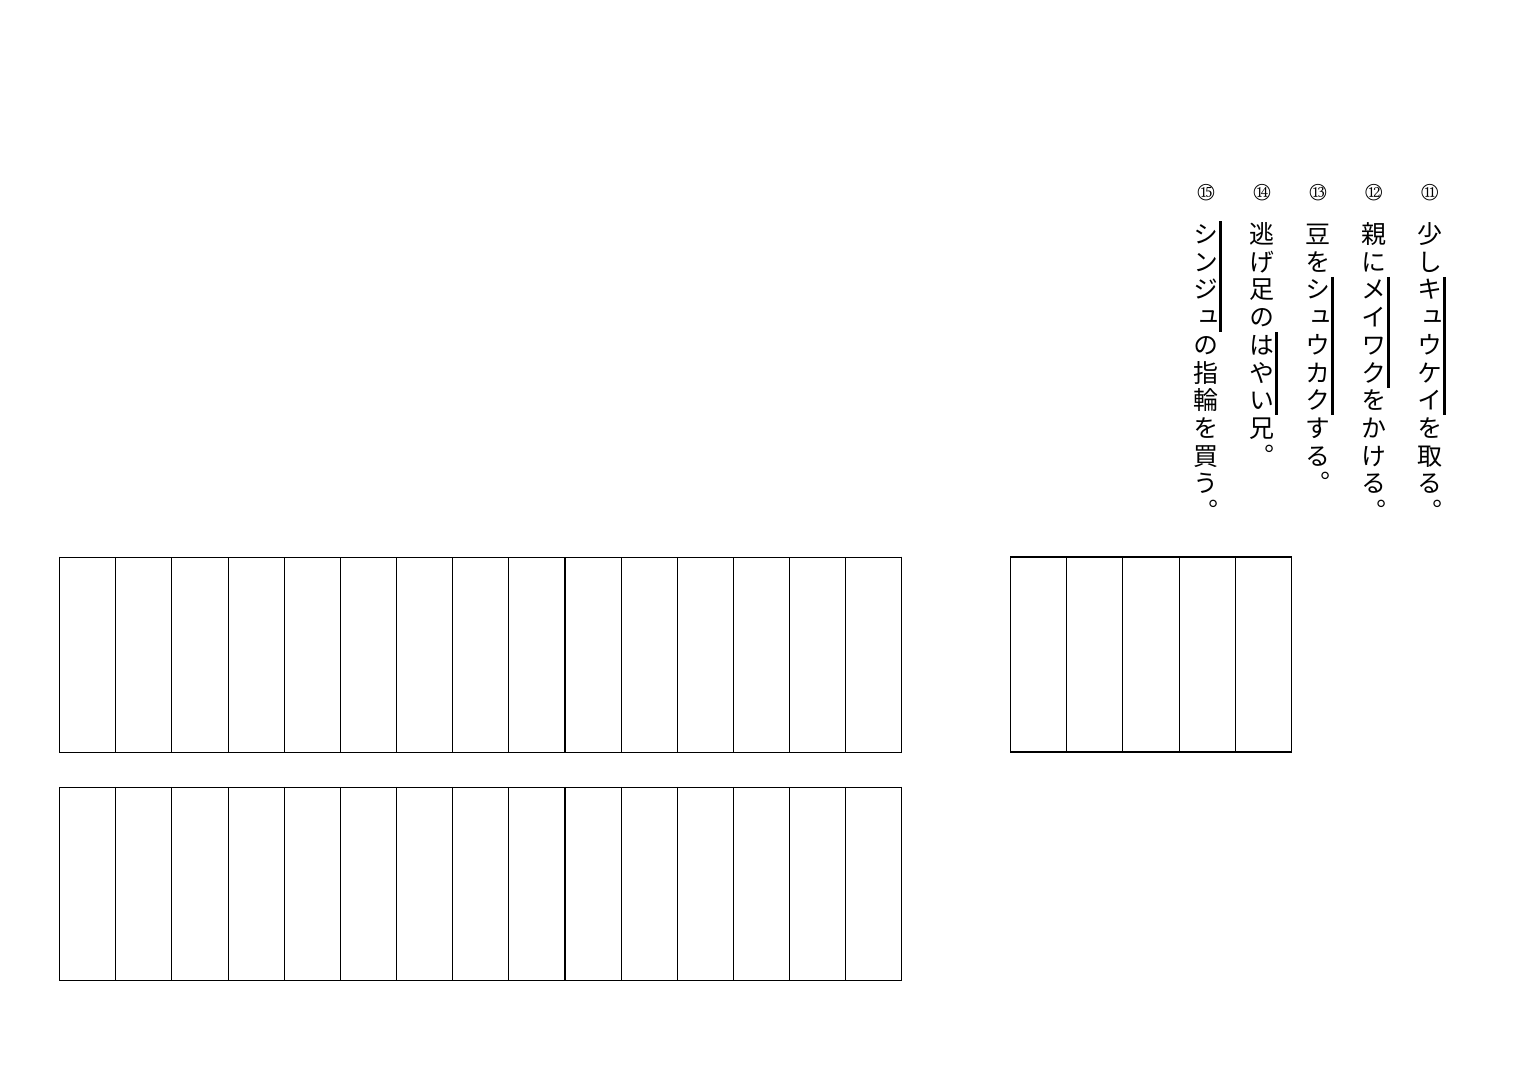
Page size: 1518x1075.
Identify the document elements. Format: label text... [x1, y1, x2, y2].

text ⑫ 親にメイワクをかける。 [1346, 166, 1402, 969]
text ⑭ 逃げ足のはやい兄。 [1234, 166, 1290, 969]
text ⑪ 少しキュウケイを取る。 [1402, 166, 1458, 969]
text ⑮ シンジュの指輪を買う。 [1178, 166, 1234, 969]
text ⑬ 豆をシュウカクする。 [1290, 166, 1346, 969]
